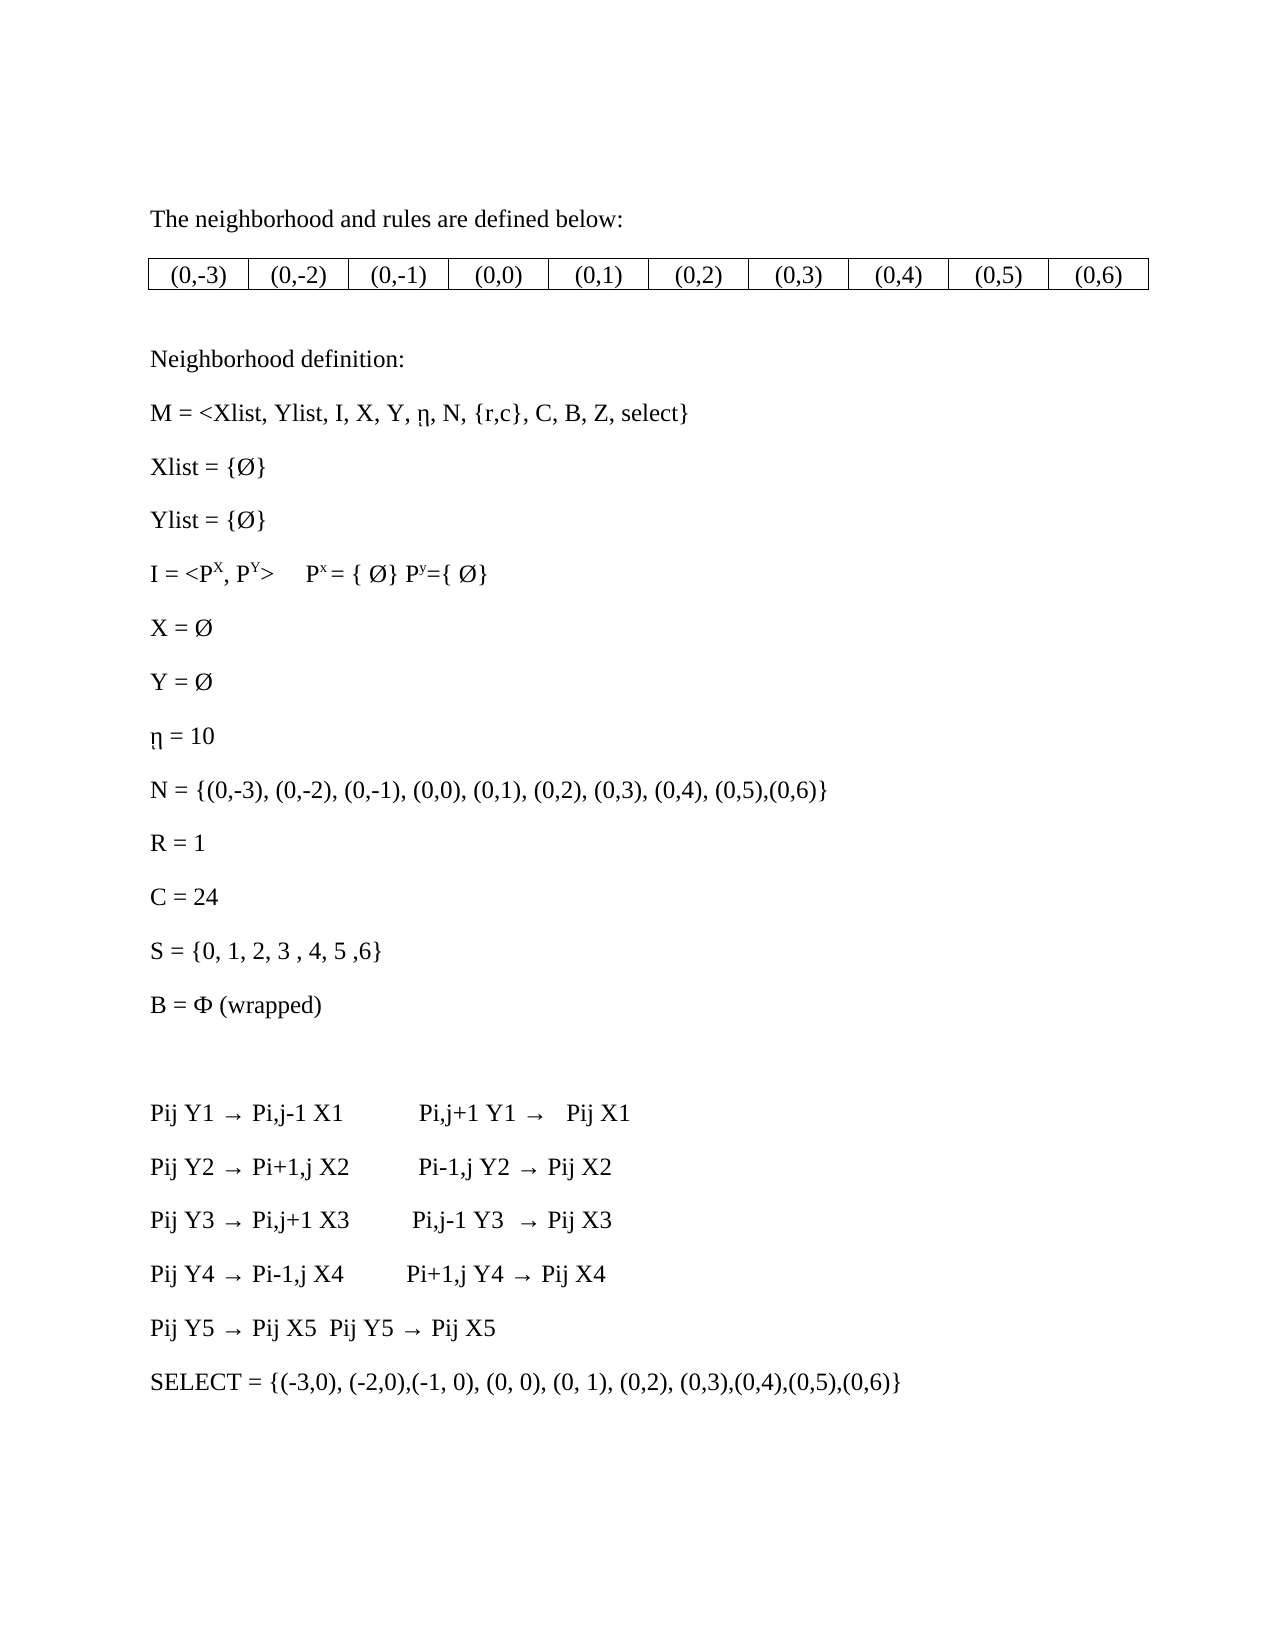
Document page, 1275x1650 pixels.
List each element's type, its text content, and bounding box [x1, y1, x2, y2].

table_header (0,-2) [249, 259, 348, 289]
text SELECT = {(-3,0), (-2,0),(-1, 0), (0, 0), (0, 1), (0,2), (0,3),(0,4),(0,5),(0,6)} [150, 1367, 1125, 1396]
table_header (0,6) [1049, 259, 1148, 289]
text Pij Y2 → Pi+1,j X2 Pi-1,j Y2 → Pij X2 [150, 1152, 1125, 1180]
table_header (0,5) [949, 259, 1048, 289]
text N = {(0,-3), (0,-2), (0,-1), (0,0), (0,1), (0,2), (0,3), (0,4), (0,5),(0,6)} [150, 775, 1125, 803]
text Pij Y5 → Pij X5 Pij Y5 → Pij X5 [150, 1313, 1125, 1342]
text R = 1 [150, 828, 1125, 857]
table_header (0,-3) [149, 259, 248, 289]
text S = {0, 1, 2, 3 , 4, 5 ,6} [150, 936, 1125, 965]
table_header (0,0) [449, 259, 548, 289]
table_header (0,-1) [349, 259, 448, 289]
text Ylist = {Ø} [150, 505, 1125, 534]
text I = <PX, PY> Px = { Ø} Py={ Ø} [150, 559, 1125, 588]
text Pij Y3 → Pi,j+1 X3 Pi,j-1 Y3 → Pij X3 [150, 1206, 1125, 1234]
text Pij Y4 → Pi-1,j X4 Pi+1,j Y4 → Pij X4 [150, 1259, 1125, 1288]
text X = Ø [150, 613, 1125, 642]
table_header (0,2) [649, 259, 748, 289]
text Xlist = {Ø} [150, 452, 1125, 480]
table_header (0,3) [749, 259, 848, 289]
text B = Ф (wrapped) [150, 990, 1125, 1019]
table_header (0,1) [549, 259, 648, 289]
text The neighborhood and rules are defined below: [150, 204, 1125, 233]
text Y = Ø [150, 667, 1125, 696]
text ῃ = 10 [150, 721, 1125, 749]
text Pij Y1 → Pi,j-1 X1 Pi,j+1 Y1 → Pij X1 [150, 1098, 1125, 1127]
text Neighborhood definition: [150, 344, 1125, 373]
text C = 24 [150, 882, 1125, 911]
table_header (0,4) [849, 259, 948, 289]
text M = <Xlist, Ylist, I, X, Y, ῃ, N, {r,c}, C, B, Z, select} [150, 398, 1125, 426]
